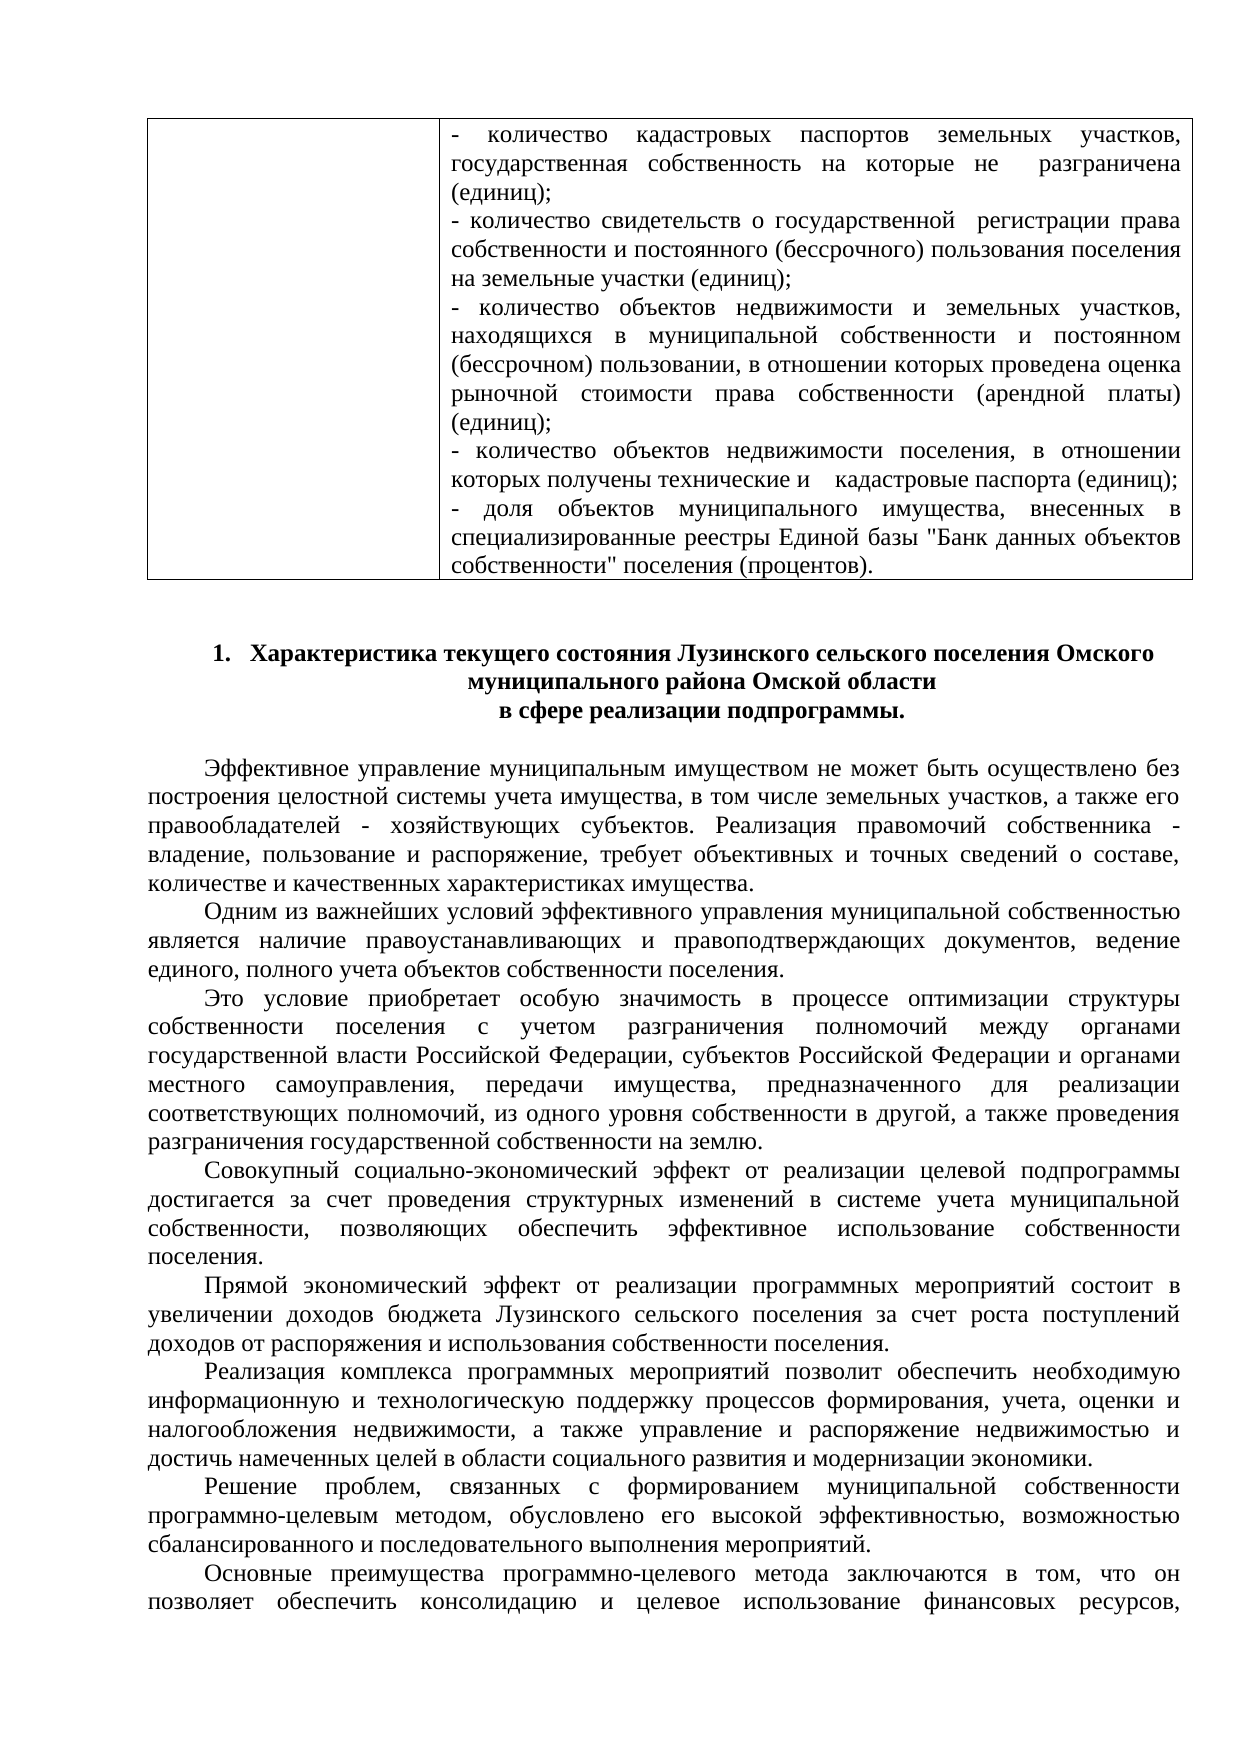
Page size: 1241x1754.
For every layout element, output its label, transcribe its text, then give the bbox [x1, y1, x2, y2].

text Решение проблем, связанных с формированием муниципальной собственности программно-целевым методом, обусловлено его высокой эффективностью, возможностью сбалансированного и последовательного выполнения мероприятий. [148, 1471, 1181, 1558]
text Прямой экономический эффект от реализации программных мероприятий состоит в увеличении доходов бюджета Лузинского сельского поселения за счет роста поступлений доходов от распоряжения и использования собственности поселения. [148, 1270, 1181, 1356]
text Совокупный социально-экономический эффект от реализации целевой подпрограммы достигается за счет проведения структурных изменений в системе учета муниципальной собственности, позволяющих обеспечить эффективное использование собственности поселения. [148, 1155, 1181, 1270]
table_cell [148, 119, 439, 579]
text Одним из важнейших условий эффективного управления муниципальной собственностью является наличие правоустанавливающих и правоподтверждающих документов, ведение единого, полного учета объектов собственности поселения. [148, 896, 1181, 983]
text Эффективное управление муниципальным имуществом не может быть осуществлено без построения целостной системы учета имущества, в том числе земельных участков, а также его правообладателей - хозяйствующих субъектов. Реализация правомочий собственника - владение, пользование и распоряжение, требует объективных и точных сведений о составе, количестве и качественных характеристиках имущества. [148, 753, 1181, 896]
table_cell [440, 119, 1192, 579]
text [148, 1558, 1181, 1615]
list Характеристика текущего состояния Лузинского сельского поселения Омского муниципального района Омской области [185, 638, 1181, 695]
text в сфере реализации подпрограммы. [223, 695, 1181, 724]
text Реализация комплекса программных мероприятий позволит обеспечить необходимую информационную и технологическую поддержку процессов формирования, учета, оценки и налогообложения недвижимости, а также управление и распоряжение недвижимостью и достичь намеченных целей в области социального развития и модернизации экономики. [148, 1356, 1181, 1471]
text Это условие приобретает особую значимость в процессе оптимизации структуры собственности поселения с учетом разграничения полномочий между органами государственной власти Российской Федерации, субъектов Российской Федерации и органами местного самоуправления, передачи имущества, предназначенного для реализации соответствующих полномочий, из одного уровня собственности в другой, а также проведения разграничения государственной собственности на землю. [148, 983, 1181, 1155]
